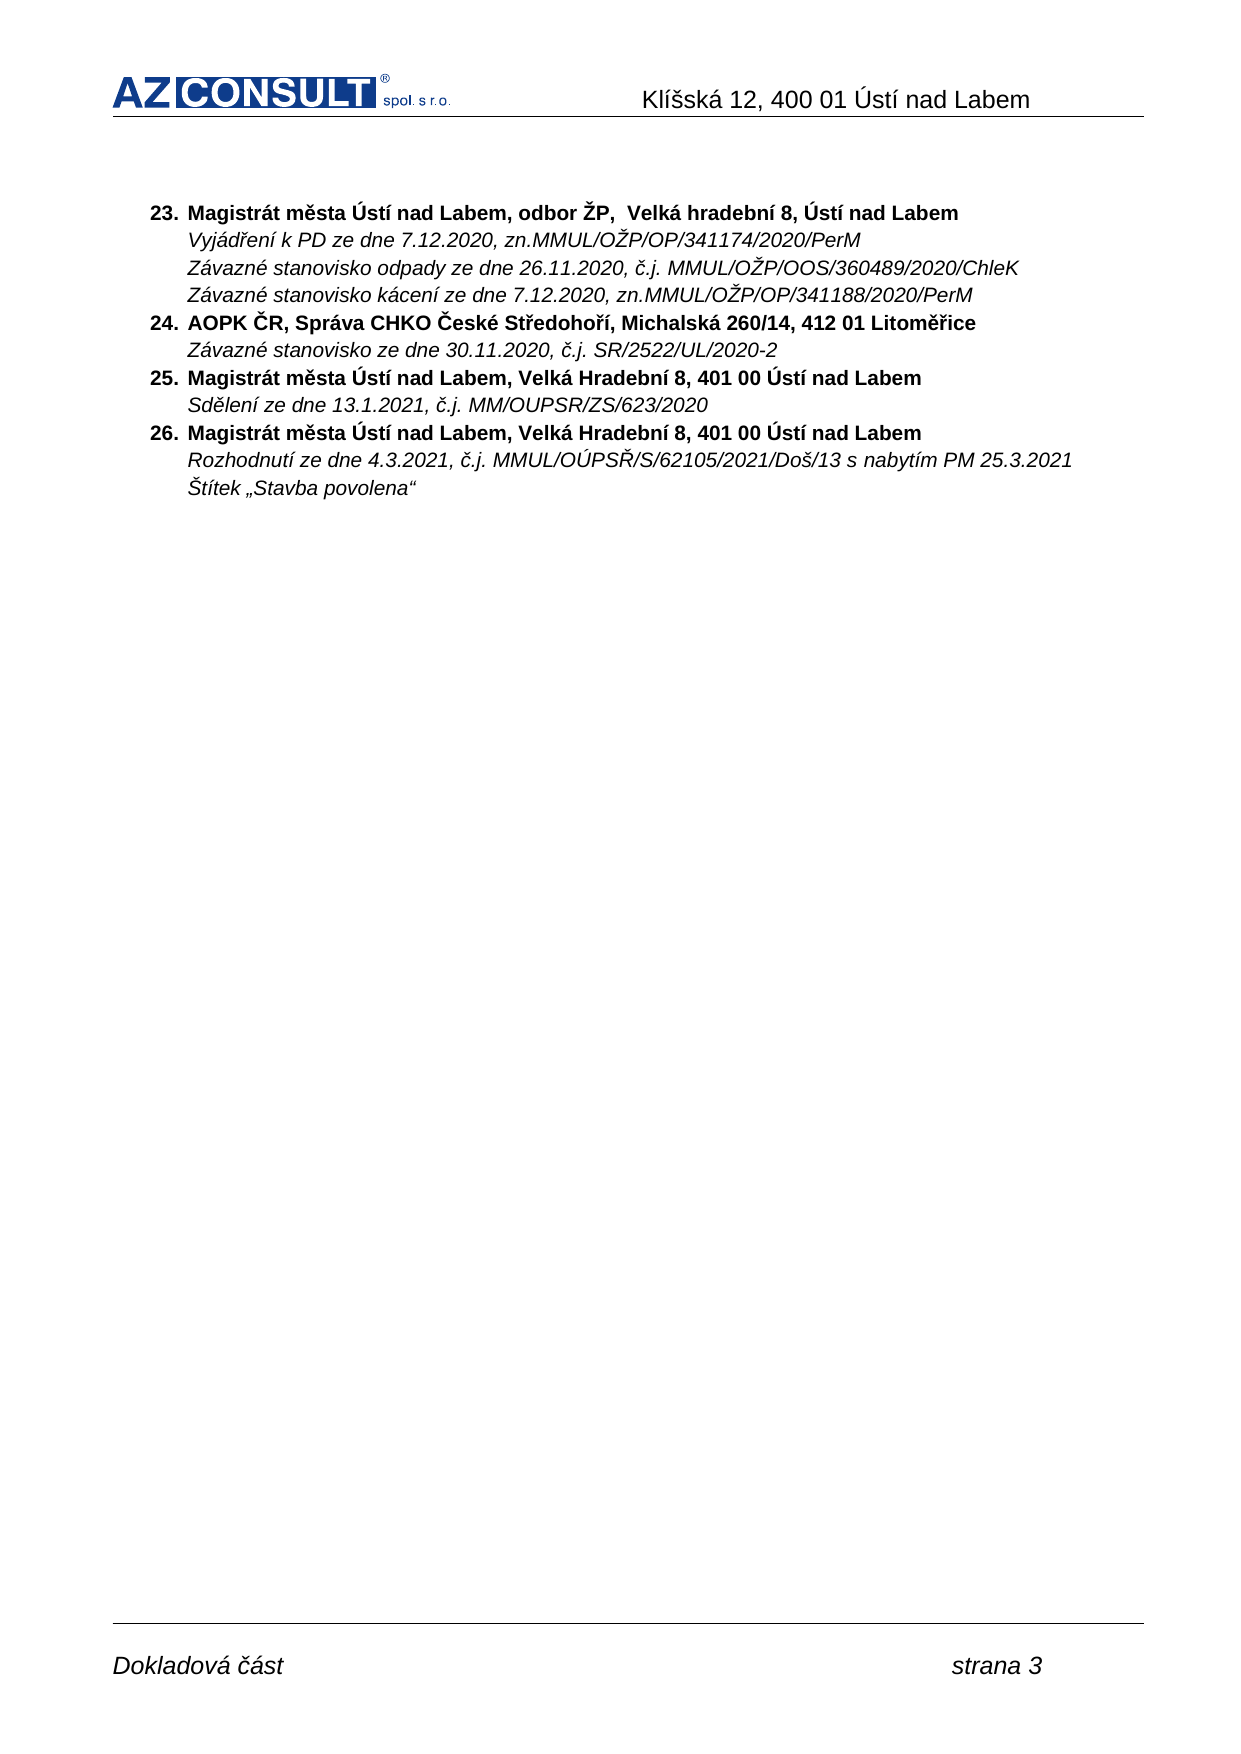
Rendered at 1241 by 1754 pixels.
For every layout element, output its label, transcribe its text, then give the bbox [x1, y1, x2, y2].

text Sdělení ze dne 13.1.2021, č.j. MM/OUPSR/ZS/623/2020 [187, 393, 1240, 417]
text Rozhodnutí ze dne 4.3.2021, č.j. MMUL/OÚPSŘ/S/62105/2021/Doš/13 s nabytím PM 25.3.2021 [187, 448, 1240, 472]
list AOPK ČR, Správa CHKO České Středohoří, Michalská 260/14, 412 01 Litoměřice [150, 310, 1240, 334]
text Závazné stanovisko kácení ze dne 7.12.2020, zn.MMUL/OŽP/OP/341188/2020/PerM [187, 283, 1240, 307]
text Závazné stanovisko odpady ze dne 26.11.2020, č.j. MMUL/OŽP/OOS/360489/2020/ChleK [187, 255, 1240, 279]
list Magistrát města Ústí nad Labem, Velká Hradební 8, 401 00 Ústí nad Labem [150, 365, 1240, 389]
list Magistrát města Ústí nad Labem, odbor ŽP, Velká hradební 8, Ústí nad Labem [150, 200, 1240, 224]
text Závazné stanovisko ze dne 30.11.2020, č.j. SR/2522/UL/2020-2 [187, 338, 1240, 362]
list Magistrát města Ústí nad Labem, Velká Hradební 8, 401 00 Ústí nad Labem [150, 420, 1240, 444]
text Štítek „Stavba povolena“ [187, 475, 1240, 499]
text Vyjádření k PD ze dne 7.12.2020, zn.MMUL/OŽP/OP/341174/2020/PerM [187, 228, 1240, 252]
